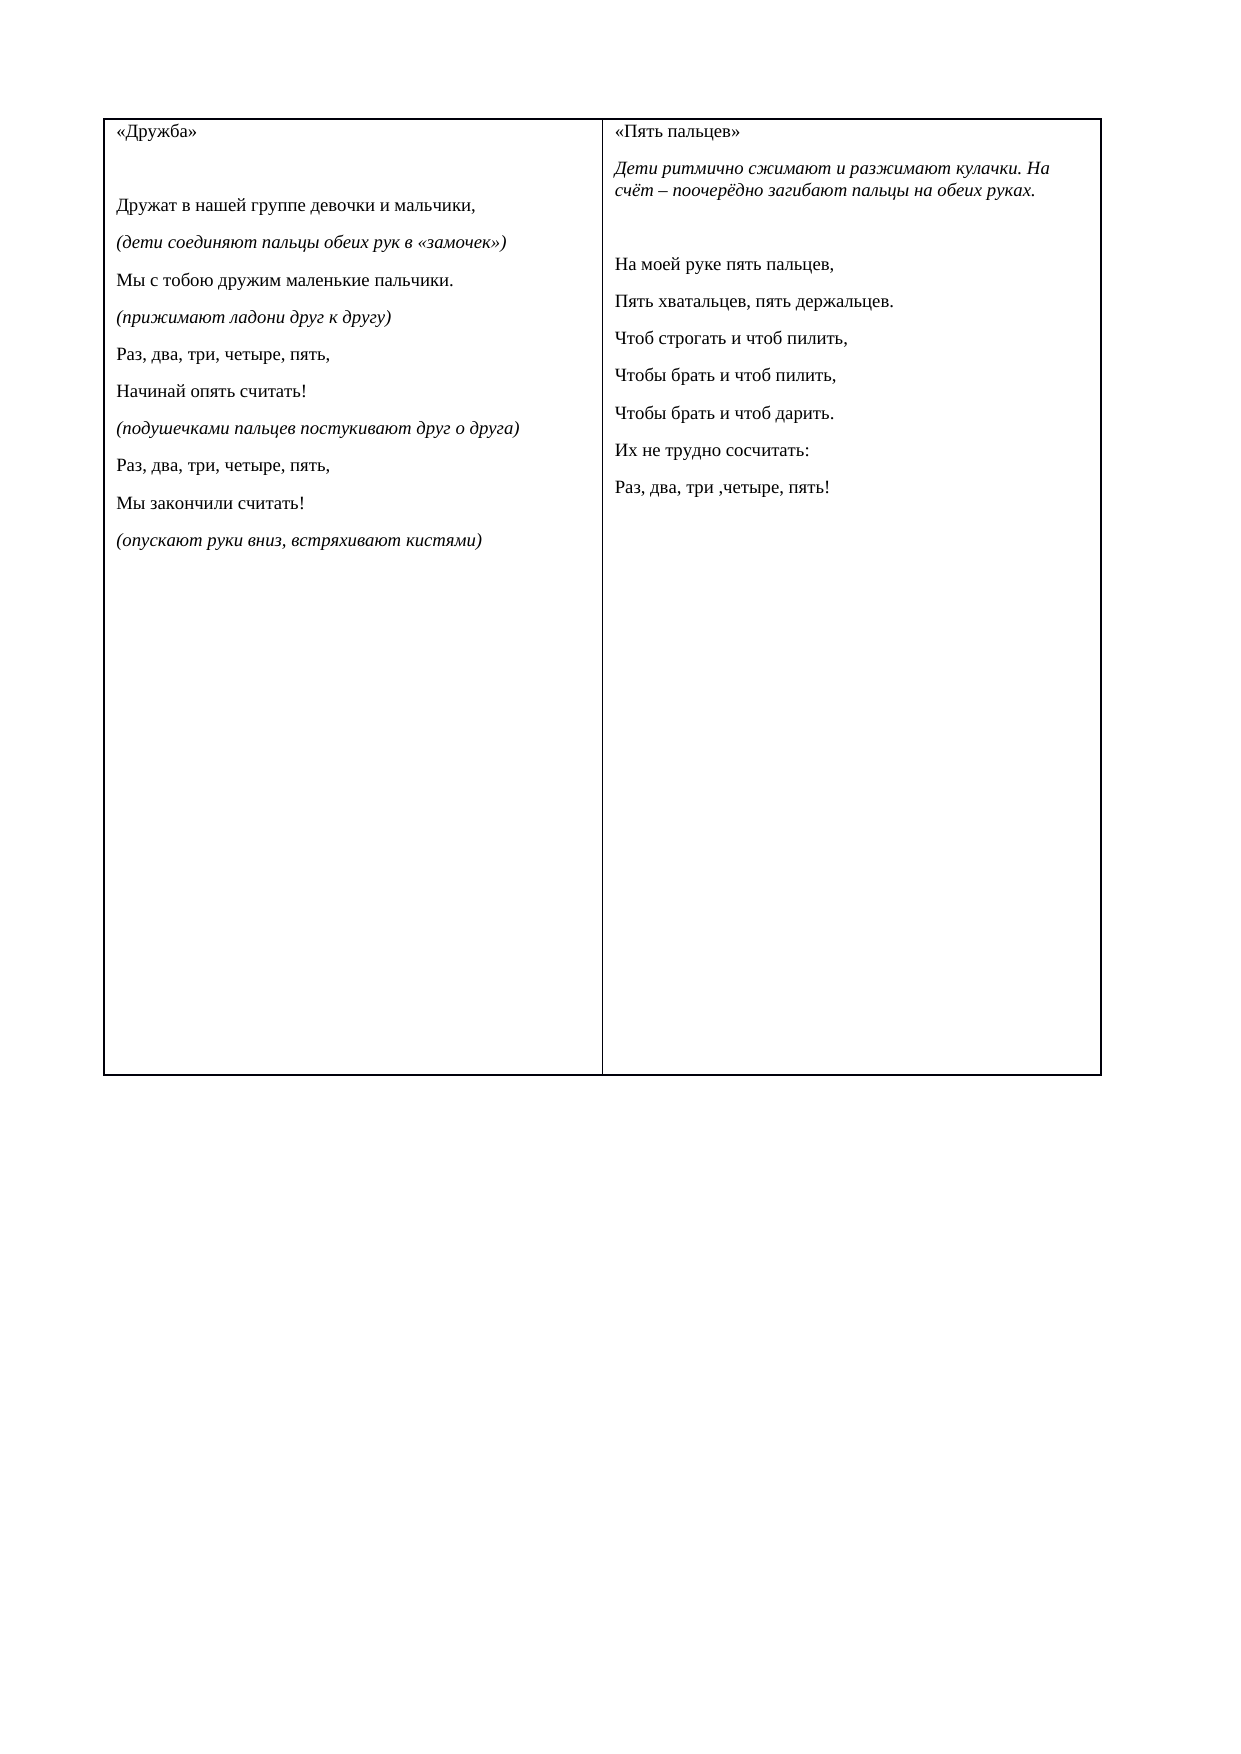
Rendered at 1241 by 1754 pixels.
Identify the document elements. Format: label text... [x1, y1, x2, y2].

table_cell «Пять пальцев» Дети ритмично сжимают и разжимают кулачки. На счёт – поочерёдно загибают пальцы на обеих руках. На моей руке пять пальцев, Пять хватальцев, пять держальцев. Чтоб строгать и чтоб пилить, Чтобы брать и чтоб пилить, Чтобы брать и чтоб дарить. Их не трудно сосчитать: Раз, два, три ,четыре, пять! [603, 120, 1100, 1074]
table_cell «Дружба» Дружат в нашей группе девочки и мальчики, (дети соединяют пальцы обеих рук в «замочек») Мы с тобою дружим маленькие пальчики. (прижимают ладони друг к другу) Раз, два, три, четыре, пять, Начинай опять считать! (подушечками пальцев постукивают друг о друга) Раз, два, три, четыре, пять, Мы закончили считать! (опускают руки вниз, встряхивают кистями) [105, 120, 602, 1074]
